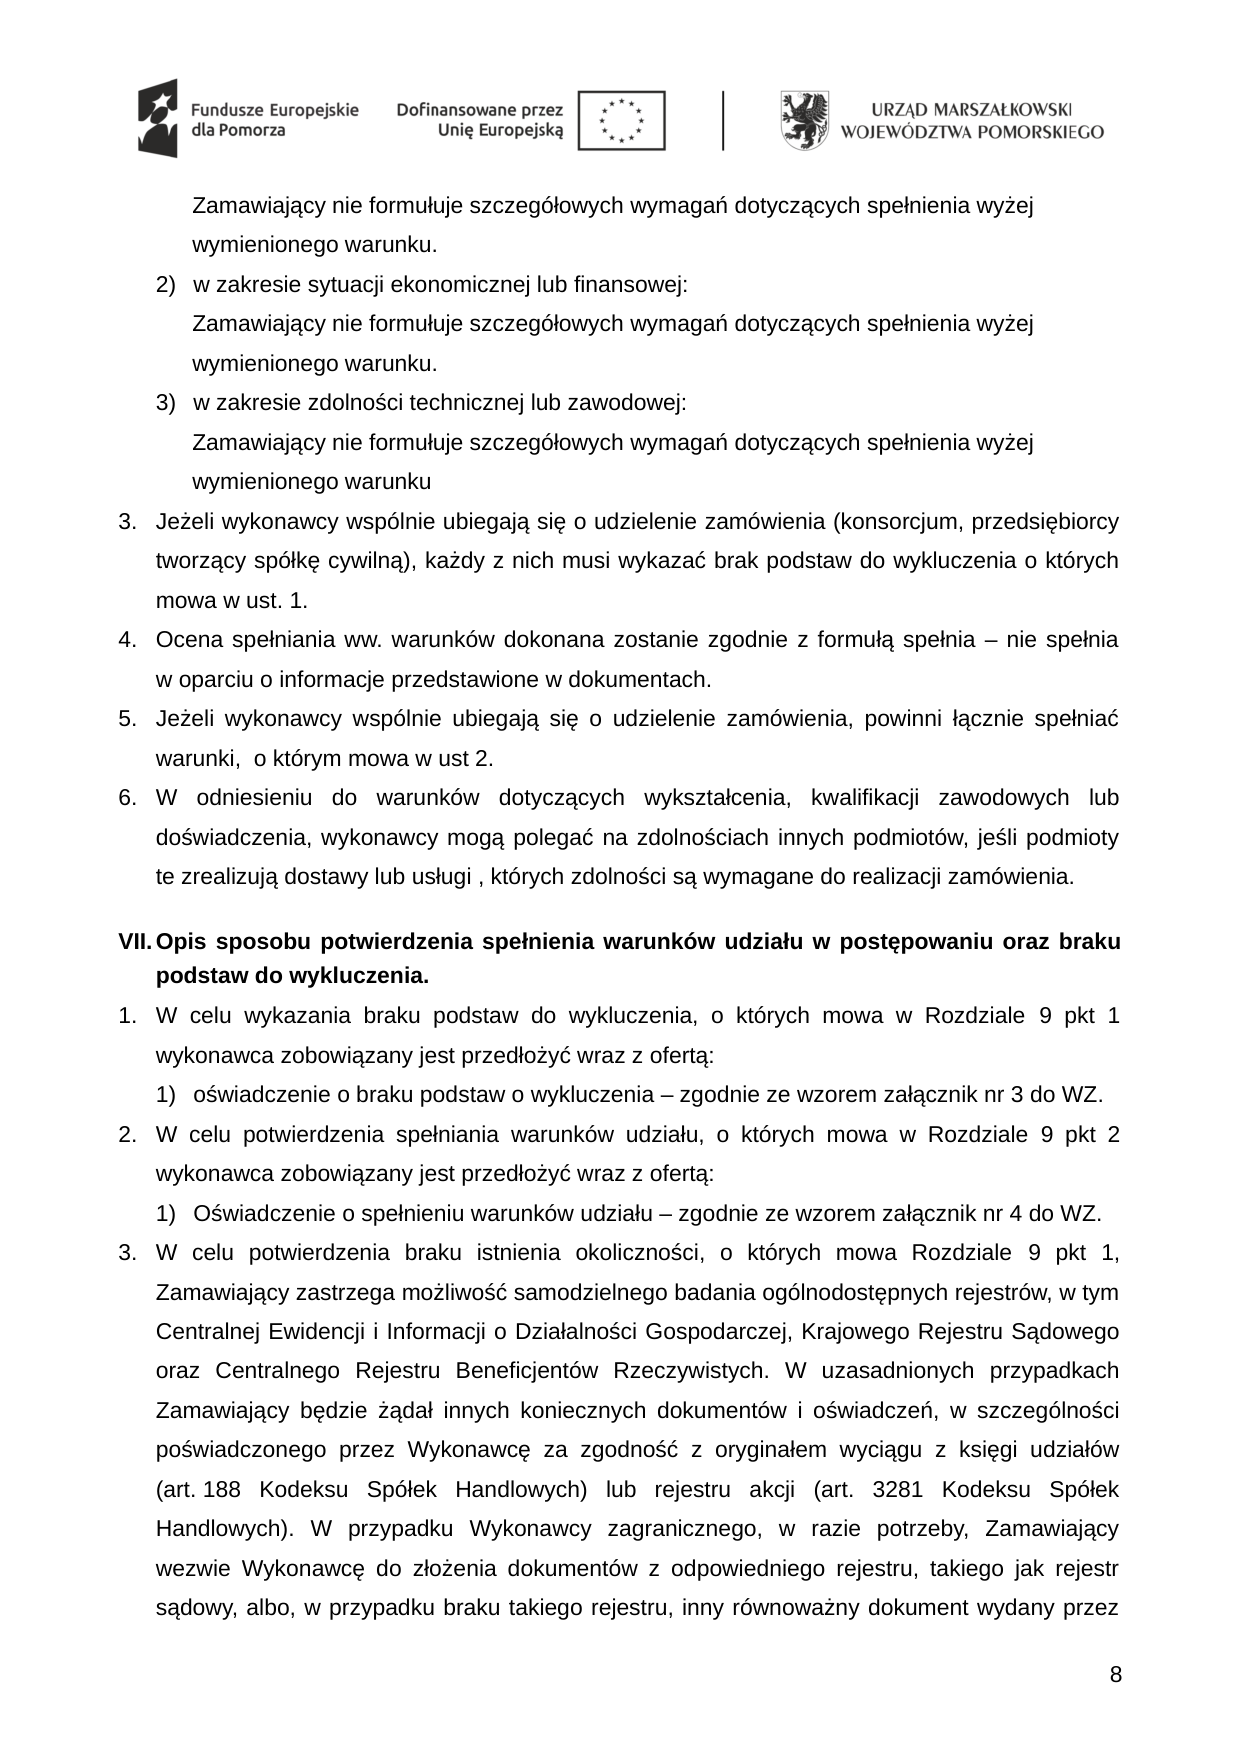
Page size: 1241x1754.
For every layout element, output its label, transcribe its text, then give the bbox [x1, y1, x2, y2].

list W celu potwierdzenia spełniania warunków udziału, o których mowa w Rozdziale V pkt 2 wykonawca zobowiązany jest przedłożyć wraz z ofertą: [118, 1121, 1120, 1186]
subtitle Opis sposobu potwierdzenia spełnienia warunków udziału w postępowaniu oraz braku podstaw do wykluczenia. [118, 928, 1122, 988]
list W odniesieniu do warunków dotyczących wykształcenia, kwalifikacji zawodowych lub doświadczenia, wykonawcy mogą polegać na zdolnościach innych podmiotów, jeśli podmioty te zrealizują dostawy lub usługi , których zdolności są wymagane do realizacji zamówienia. [118, 784, 1120, 889]
list Jeżeli wykonawcy wspólnie ubiegają się o udzielenie zamówienia, powinni łącznie spełniać warunki, o którym mowa w ust 2. [118, 705, 1120, 771]
list w zakresie zdolności technicznej lub zawodowej: [156, 389, 1120, 416]
text Zamawiający nie formułuje szczegółowych wymagań dotyczących spełnienia wyżej wymienionego warunku [192, 429, 1120, 495]
list W celu wykazania braku podstaw do wykluczenia, o których mowa w Rozdziale V pkt 1 wykonawca zobowiązany jest przedłożyć wraz z ofertą: [118, 1002, 1120, 1068]
text Zamawiający nie formułuje szczegółowych wymagań dotyczących spełnienia wyżej wymienionego warunku. [192, 192, 1120, 258]
list w zakresie sytuacji ekonomicznej lub finansowej: [156, 271, 1120, 297]
picture [118, 59, 1123, 176]
list Jeżeli wykonawcy wspólnie ubiegają się o udzielenie zamówienia (konsorcjum, przedsiębiorcy tworzący spółkę cywilną), każdy z nich musi wykazać brak podstaw do wykluczenia o których mowa w ust. 1. [118, 508, 1120, 613]
list Oświadczenie o spełnieniu warunków udziału – zgodnie ze wzorem załącznik nr 4 do WZ. [156, 1199, 1120, 1226]
list Ocena spełniania ww. warunków dokonana zostanie zgodnie z formułą spełnia – nie spełnia w oparciu o informacje przedstawione w dokumentach. [118, 626, 1120, 692]
list oświadczenie o braku podstaw o wykluczenia – zgodnie ze wzorem załącznik nr 3 do WZ. [156, 1081, 1120, 1107]
text Zamawiający nie formułuje szczegółowych wymagań dotyczących spełnienia wyżej wymienionego warunku. [192, 310, 1120, 376]
